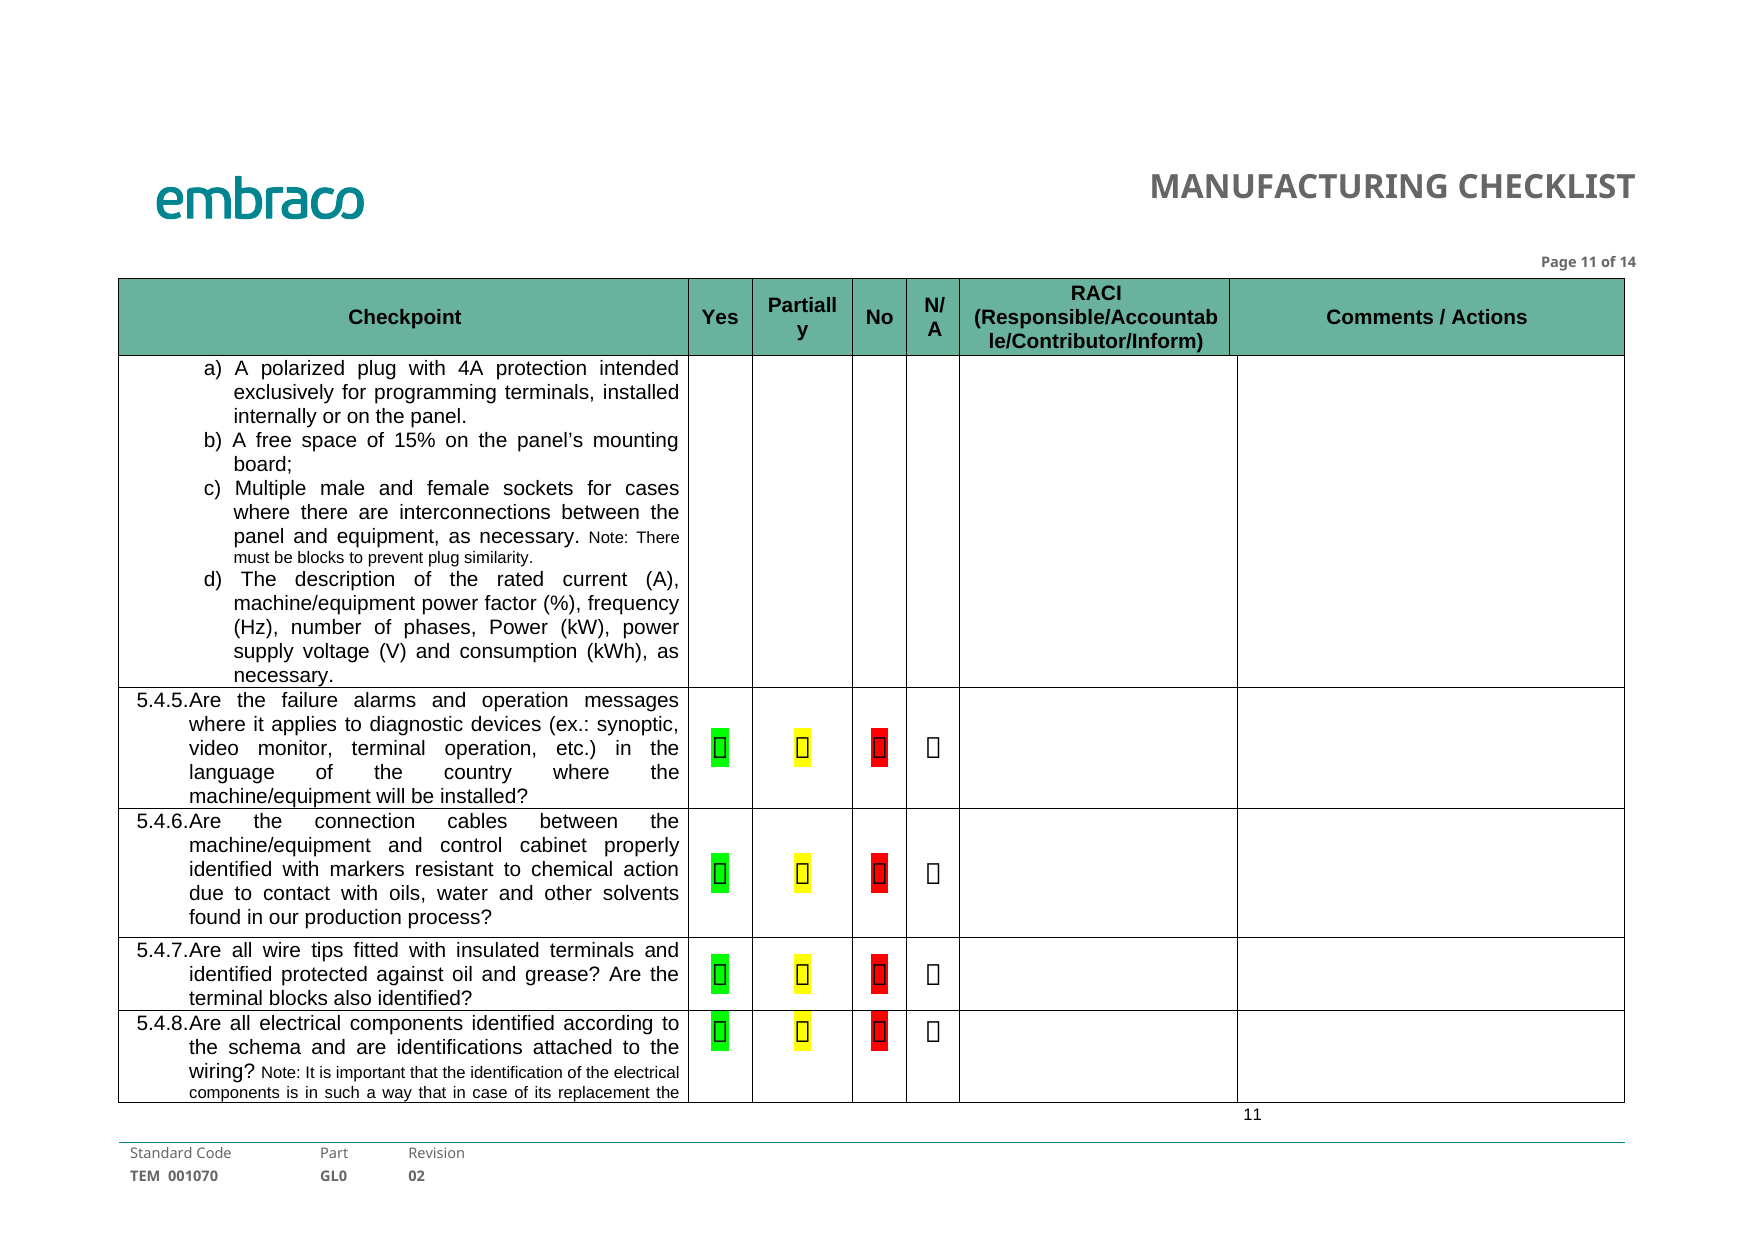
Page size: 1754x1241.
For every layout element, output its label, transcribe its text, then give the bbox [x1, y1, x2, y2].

table_cell  [689, 938, 752, 1010]
table_header Partially [753, 279, 852, 355]
table_cell [960, 688, 1237, 808]
table_cell  [753, 688, 852, 808]
table_cell Are all wire tips fitted with insulated terminals and identified protected against oil and grease? Are the terminal blocks also identified? [119, 938, 688, 1010]
table_cell  [853, 1011, 906, 1102]
table_cell [1238, 688, 1624, 808]
table_header No [853, 279, 906, 355]
table_cell [1238, 1011, 1624, 1102]
table_cell [1238, 809, 1624, 937]
table_cell Are the failure alarms and operation messages where it applies to diagnostic devices (ex.: synoptic, video monitor, terminal operation, etc.) in the language of the country where the machine/equipment will be installed? [119, 688, 688, 808]
table_cell  [689, 356, 752, 687]
table_cell  [753, 809, 852, 937]
table_cell  [907, 938, 959, 1010]
table_cell [1238, 938, 1624, 1010]
table_cell  [907, 1011, 959, 1102]
table_cell [960, 1011, 1237, 1102]
picture [129, 143, 391, 263]
table_cell  [753, 356, 852, 687]
table_header Yes [689, 279, 752, 355]
table_header N/A [907, 279, 959, 355]
table_cell Are the connection cables between the machine/equipment and control cabinet properly identified with markers resistant to chemical action due to contact with oils, water and other solvents found in our production process? [119, 809, 688, 937]
table_cell  [853, 688, 906, 808]
table_cell  [753, 938, 852, 1010]
table_cell  [689, 688, 752, 808]
table_cell  [907, 809, 959, 937]
table_cell  [689, 1011, 752, 1102]
table_cell  [853, 356, 906, 687]
table_cell  [689, 809, 752, 937]
table_cell [960, 809, 1237, 937]
table_cell [960, 356, 1237, 687]
table_cell  [907, 356, 959, 687]
table_cell  [753, 1011, 852, 1102]
table_header Checkpoint [119, 279, 688, 355]
table_cell  [907, 688, 959, 808]
table_cell  [853, 938, 906, 1010]
table_header RACI (Responsible/Accountable/Contributor/Inform) [960, 279, 1229, 355]
table_cell [1238, 356, 1624, 687]
table_cell [960, 938, 1237, 1010]
table_header Comments / Actions [1230, 279, 1624, 355]
table_cell  [853, 809, 906, 937]
